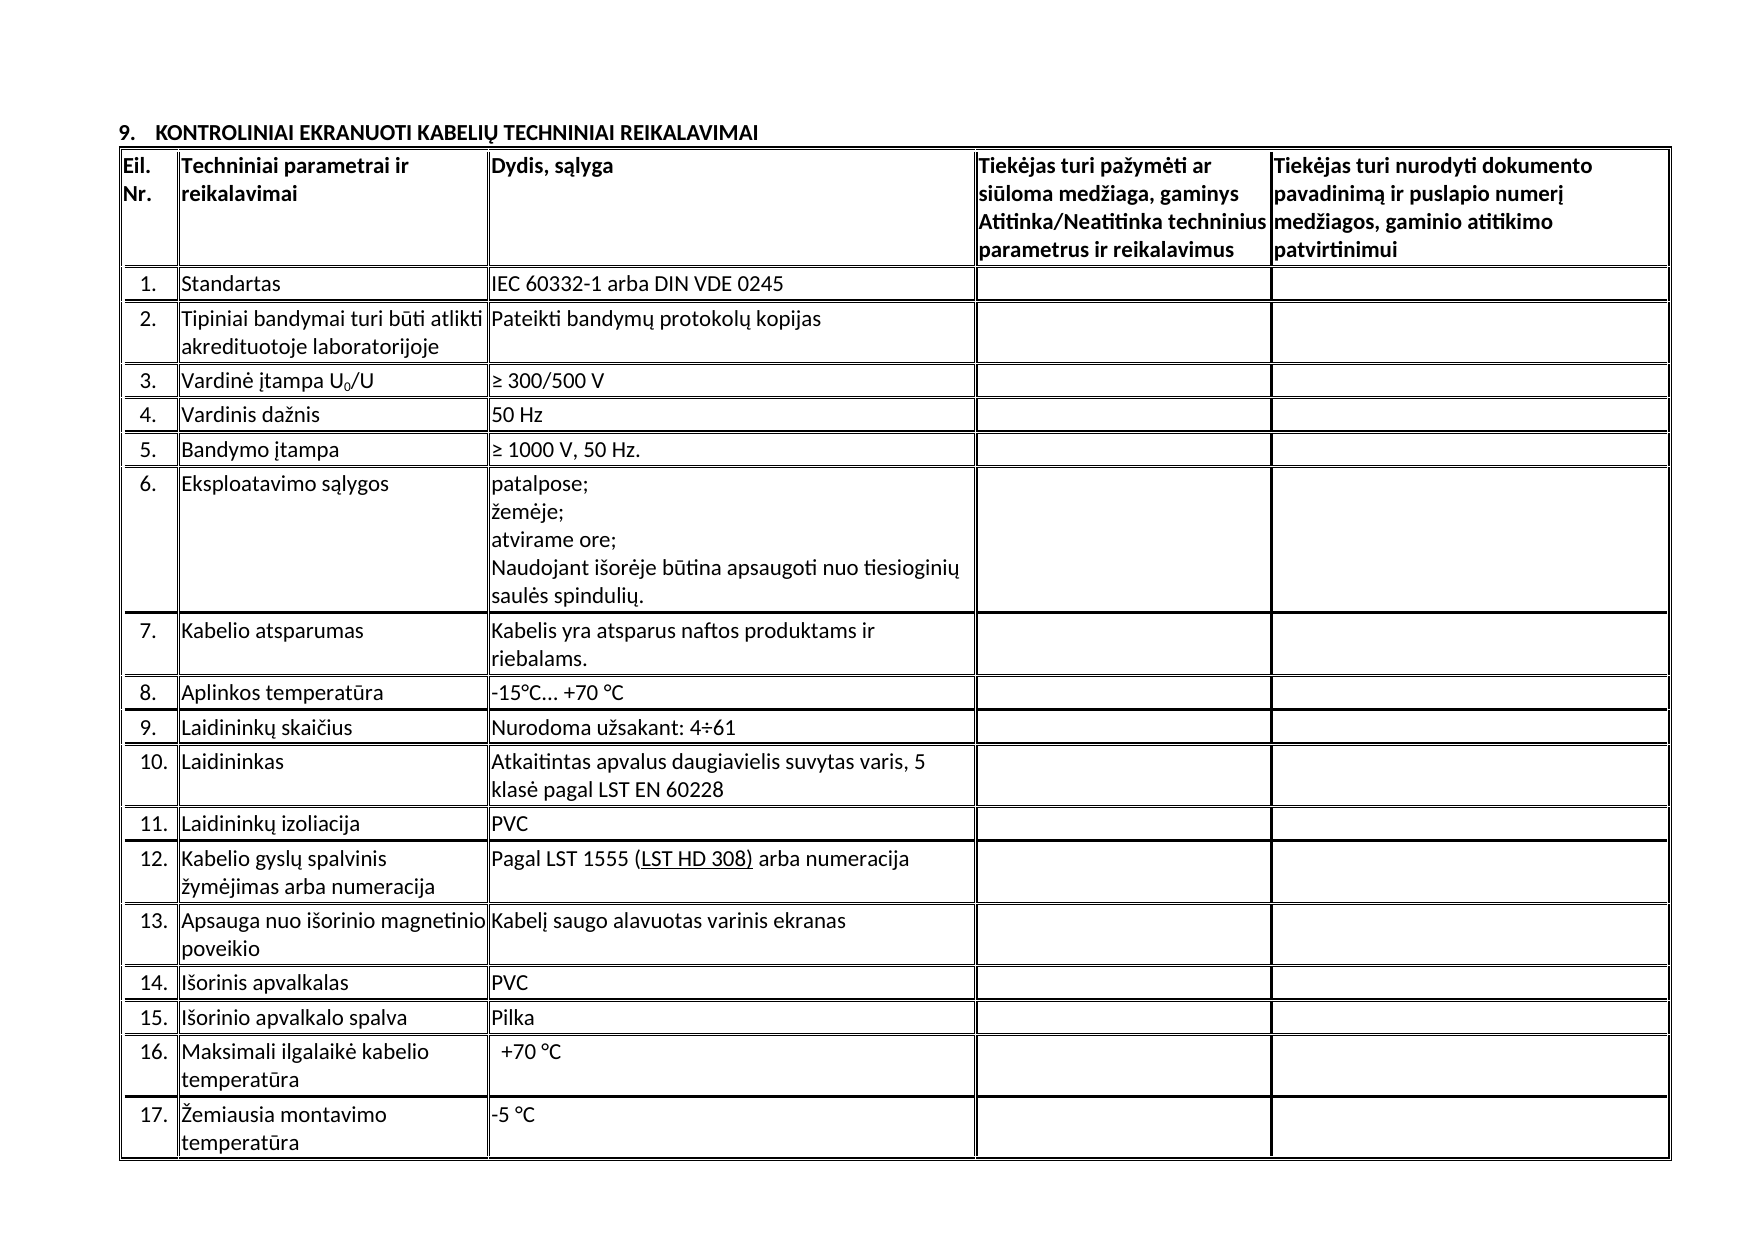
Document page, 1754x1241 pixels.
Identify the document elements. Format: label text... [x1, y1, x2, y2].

table_cell Nurodoma užsakant: 4÷61 [490, 711, 974, 742]
table_cell [978, 399, 1270, 430]
table_cell [978, 677, 1270, 708]
table_cell [1273, 465, 1669, 611]
table_cell [120, 708, 177, 742]
table_cell [976, 1098, 1271, 1157]
table_cell [122, 742, 177, 804]
table_cell [978, 614, 1270, 673]
table_cell [1271, 964, 1670, 998]
table_cell Atkaitintas apvalus daugiavielis suvytas varis, 5 klasė pagal LST EN 60228 [490, 746, 974, 804]
table_cell [1273, 839, 1668, 901]
table_cell [978, 303, 1270, 361]
table_cell [1273, 1033, 1669, 1095]
table_cell Apsauga nuo išorinio magnetinio poveikio [180, 905, 487, 964]
table_cell [1271, 1095, 1668, 1157]
table_cell [978, 434, 1270, 464]
table_cell [1271, 396, 1670, 430]
table_cell Laidininkas [180, 746, 487, 804]
table_cell [1273, 299, 1669, 361]
table_cell -15°C... +70 °C [490, 677, 974, 708]
table_cell [120, 964, 179, 998]
table_cell Tipiniai bandymai turi būti atlikti akredituotoje laboratorijoje [180, 303, 487, 361]
table_cell [1273, 430, 1669, 464]
table_cell [122, 299, 177, 361]
table_cell Kabelis yra atsparus naftos produktams ir riebalams. [490, 614, 974, 673]
table_cell [978, 842, 1270, 901]
table_cell PVC [490, 808, 974, 839]
table_cell [122, 465, 177, 611]
table_cell Eksploatavimo sąlygos [180, 468, 487, 611]
table_cell Kabelio gyslų spalvinis žymėjimas arba numeracija [180, 842, 487, 901]
table_header Eil. Nr. [122, 150, 179, 265]
table_cell [978, 365, 1270, 396]
table_cell Kabelio atsparumas [180, 614, 487, 673]
table_cell Kabelį saugo alavuotas varinis ekranas [490, 905, 974, 964]
table_cell [978, 746, 1270, 804]
table_cell [122, 361, 177, 396]
table_cell -5 °C [489, 1095, 976, 1157]
table_cell Maksimali ilgalaikė kabelio temperatūra [180, 1036, 487, 1095]
table_cell [1273, 611, 1668, 673]
table_header Dydis, sąlyga [489, 148, 976, 265]
table_cell [978, 1002, 1270, 1032]
table_cell [1273, 361, 1669, 396]
table_cell [1273, 742, 1669, 804]
table_cell [122, 611, 177, 673]
table_cell [1273, 805, 1669, 839]
table_cell [122, 998, 177, 1032]
table_header Tiekėjas turi pažymėti ar siūloma medžiaga, gaminys Atitinka/Neatitinka techninius parametrus ir reikalavimus [976, 150, 1271, 265]
table_cell Pateikti bandymų protokolų kopijas [490, 303, 974, 361]
table_cell Išorinis apvalkalas [180, 967, 487, 998]
table_cell [122, 1033, 177, 1095]
table_cell 50 Hz [490, 399, 974, 430]
table_cell [978, 711, 1270, 742]
subtitle KONTROLINIAI EKRANUOTI KABELIŲ TECHNINIAI REIKALAVIMAI [118, 118, 1577, 146]
table_cell Pilka [490, 1002, 974, 1032]
table_cell [122, 1095, 179, 1157]
table_cell Vardinis dažnis [180, 399, 487, 430]
table_header Tiekėjas turi nurodyti dokumento pavadinimą ir puslapio numerį medžiagos, gaminio atitikimo patvirtinimui [1271, 150, 1668, 265]
table_cell [120, 265, 179, 299]
table_cell [1273, 998, 1669, 1032]
table_cell [978, 268, 1270, 299]
table_cell [122, 839, 177, 901]
table_cell ≥ 1000 V, 50 Hz. [490, 434, 974, 464]
table_cell Laidininkų skaičius [180, 711, 487, 742]
table_cell [1273, 708, 1670, 742]
table_cell Pagal LST 1555 (LST HD 308) arba numeracija [490, 842, 974, 901]
table_cell [122, 901, 177, 964]
table_cell [122, 805, 177, 839]
table_cell Išorinio apvalkalo spalva [180, 1002, 487, 1032]
table_cell Standartas [180, 268, 487, 299]
table_header Techniniai parametrai ir reikalavimai [179, 150, 489, 265]
table_cell ≥ 300/500 V [490, 365, 974, 396]
table_cell [978, 808, 1270, 839]
table_cell Žemiausia montavimo temperatūra [179, 1098, 489, 1157]
table_cell Bandymo įtampa [180, 434, 487, 464]
table_cell +70 °C [490, 1036, 974, 1095]
table_cell [978, 468, 1270, 611]
table_cell patalpose; žemėje; atvirame ore; Naudojant išorėje būtina apsaugoti nuo tiesioginių saulės spindulių. [490, 468, 974, 611]
table_cell PVC [490, 967, 974, 998]
table_cell Laidininkų izoliacija [180, 808, 487, 839]
table_cell [978, 905, 1270, 964]
table_cell [120, 396, 179, 430]
table_cell [122, 674, 177, 708]
table_cell [978, 967, 1270, 998]
table_cell [1273, 674, 1669, 708]
table_cell Vardinė įtampa U0/U [180, 365, 487, 396]
table_cell IEC 60332-1 arba DIN VDE 0245 [490, 268, 974, 299]
table_cell [122, 430, 177, 464]
table_cell [1273, 901, 1669, 964]
table_cell [978, 1036, 1270, 1095]
table_cell Aplinkos temperatūra [180, 677, 487, 708]
table_cell [1271, 265, 1670, 299]
